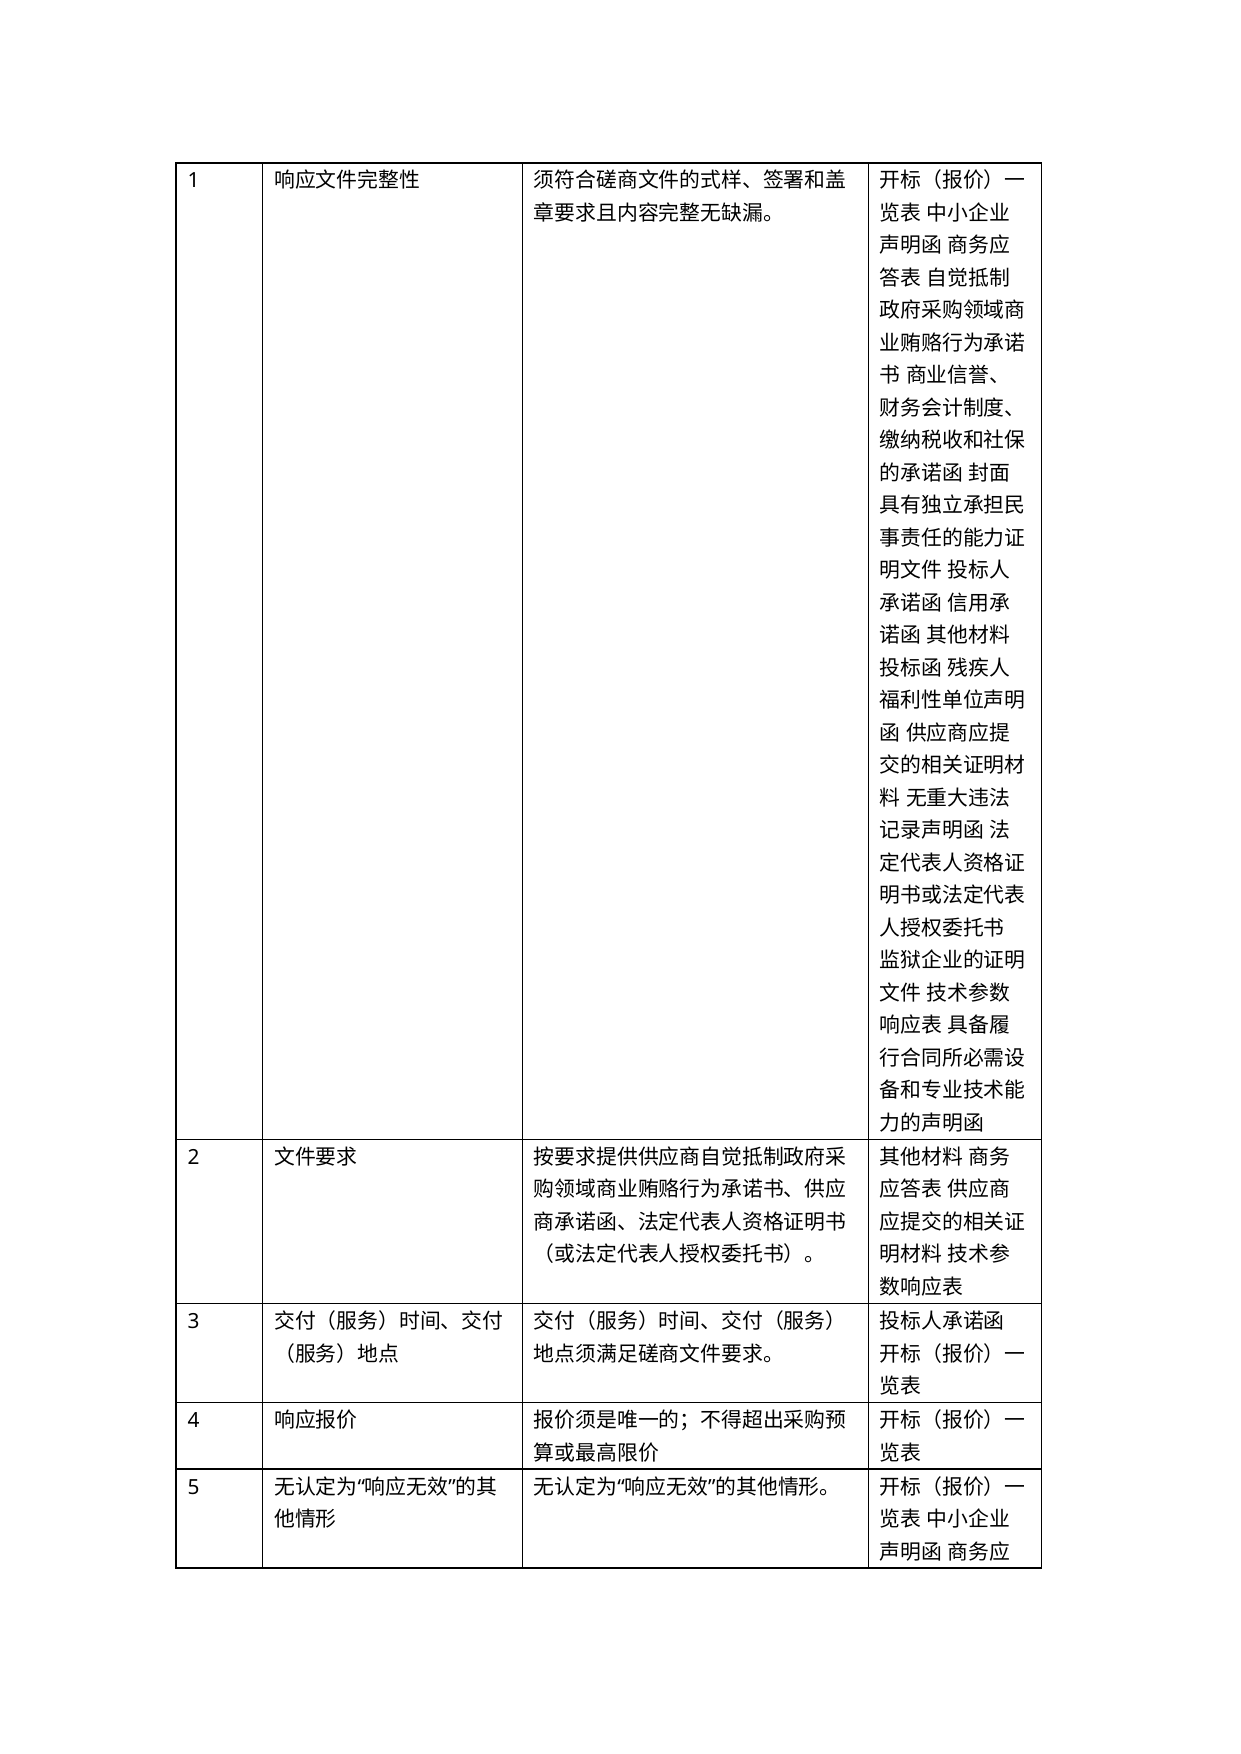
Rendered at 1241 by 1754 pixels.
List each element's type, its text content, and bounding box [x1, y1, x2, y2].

table_cell 报价须是唯一的；不得超出采购预算或最高限价 [523, 1403, 868, 1468]
table_cell 开标（报价）一览表 [869, 1403, 1041, 1468]
table_cell 4 [177, 1403, 262, 1468]
table_cell 其他材料 商务应答表 供应商应提交的相关证明材料 技术参数响应表 [869, 1140, 1041, 1303]
table_cell 响应报价 [263, 1403, 522, 1468]
table_cell 文件要求 [263, 1140, 522, 1303]
table_cell 无认定为“响应无效”的其他情形 [263, 1470, 522, 1567]
table_cell 响应文件完整性 [263, 164, 522, 1138]
table_cell 3 [177, 1304, 262, 1402]
table_cell 无认定为“响应无效”的其他情形。 [523, 1470, 868, 1567]
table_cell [869, 1470, 1041, 1567]
table_cell 投标人承诺函 开标（报价）一览表 [869, 1304, 1041, 1402]
table_cell 须符合磋商文件的式样、签署和盖章要求且内容完整无缺漏。 [523, 164, 868, 1138]
table_cell 5 [177, 1470, 262, 1567]
table_cell 1 [177, 164, 262, 1138]
table_cell 交付（服务）时间、交付（服务）地点须满足磋商文件要求。 [523, 1304, 868, 1402]
table_cell 2 [177, 1140, 262, 1303]
table_cell 交付（服务）时间、交付（服务）地点 [263, 1304, 522, 1402]
table_cell 按要求提供供应商自觉抵制政府采购领域商业贿赂行为承诺书、供应商承诺函、法定代表人资格证明书（或法定代表人授权委托书）。 [523, 1140, 868, 1303]
table_cell 开标（报价）一览表 中小企业声明函 商务应答表 自觉抵制政府采购领域商业贿赂行为承诺书 商业信誉、财务会计制度、缴纳税收和社保的承诺函 封面 具有独立承担民事责任的能力证明文件 投标人承诺函 信用承诺函 其他材料 投标函 残疾人福利性单位声明函 供应商应提交的相关证明材料 无重大违法记录声明函 法定代表人资格证明书或法定代表人授权委托书 监狱企业的证明文件 技术参数响应表 具备履行合同所必需设备和专业技术能力的声明函 [869, 164, 1041, 1138]
